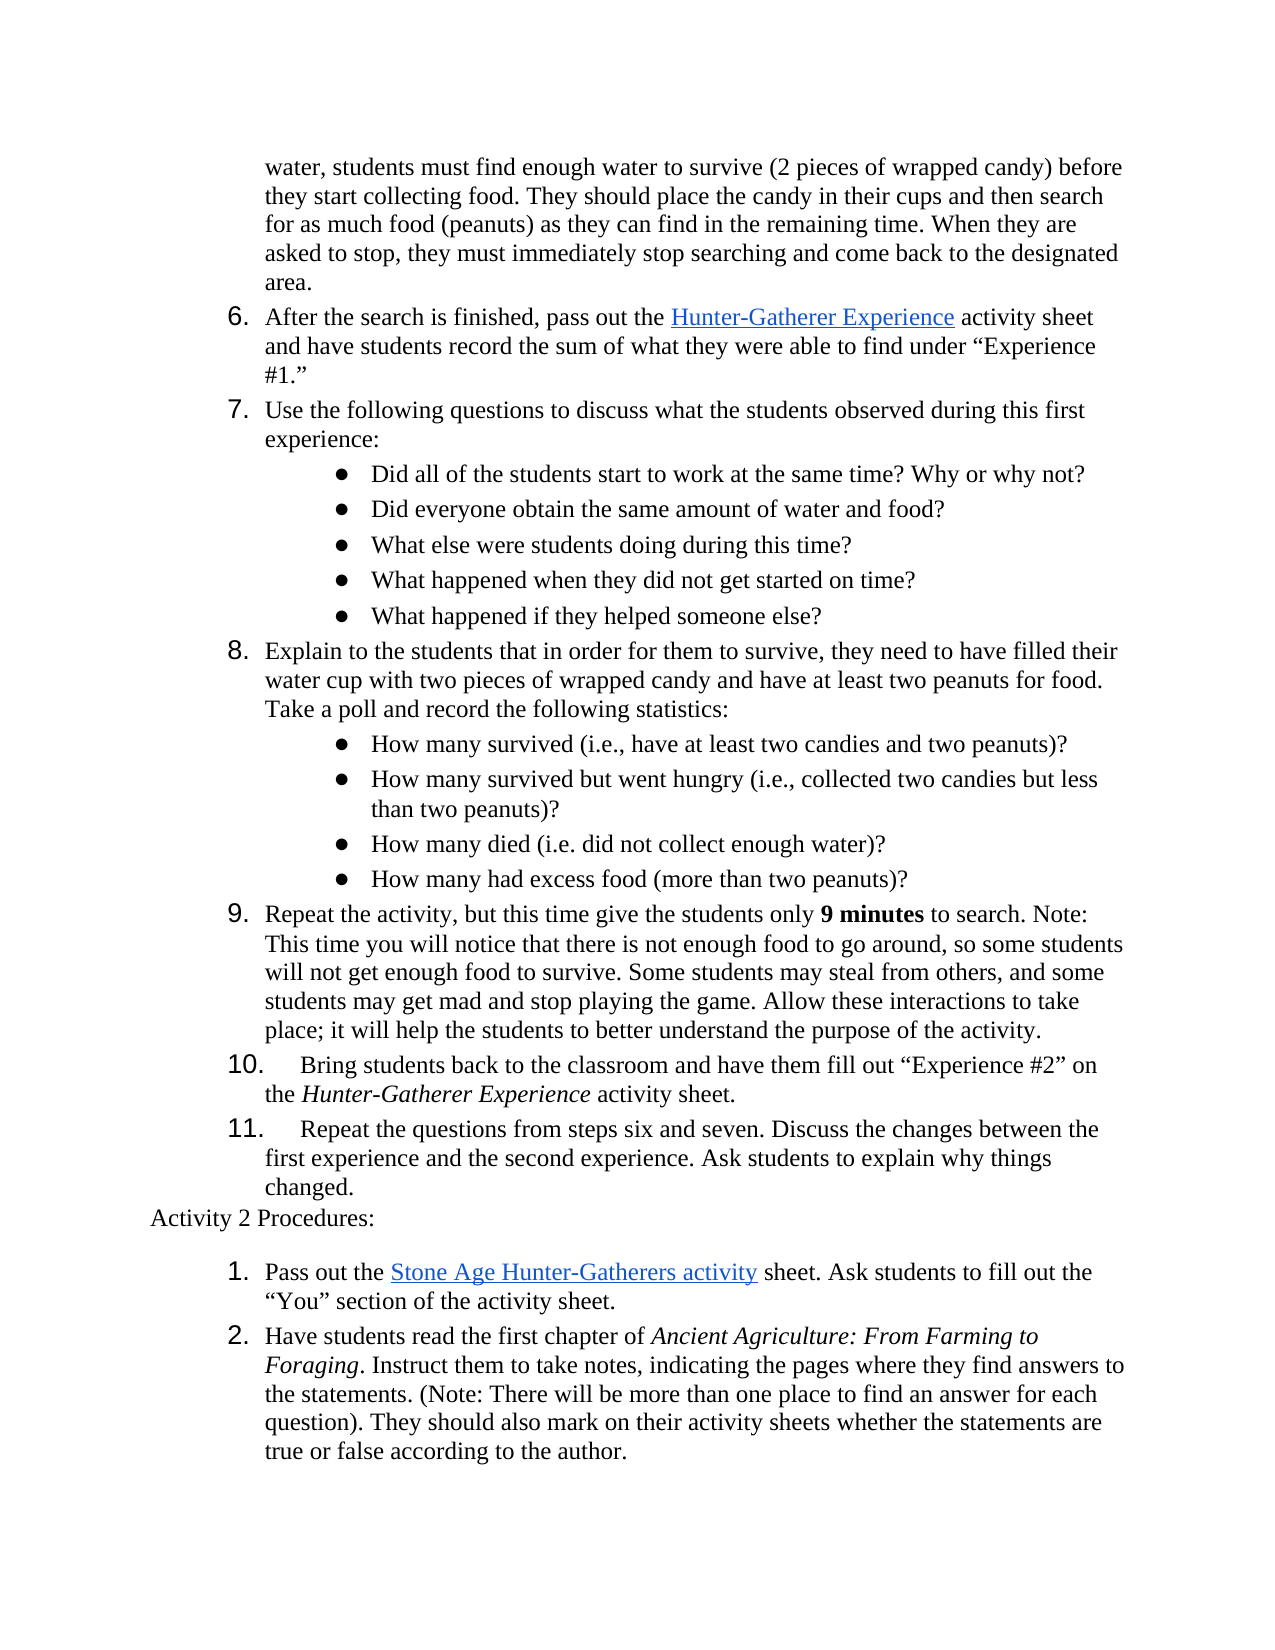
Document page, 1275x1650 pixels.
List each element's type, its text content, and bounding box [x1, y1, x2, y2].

text Activity 2 Procedures: [150, 1203, 1125, 1232]
list Did everyone obtain the same amount of water and food? [333, 490, 1125, 526]
list Bring students back to the classroom and have them fill out “Experience #2” on the Hunter-Gatherer Experience activity sheet. [227, 1046, 1125, 1110]
list What else were students doing during this time? [333, 526, 1125, 561]
list How many died (i.e. did not collect enough water)? [333, 824, 1125, 860]
list Have students read the first chapter of Ancient Agriculture: From Farming to Foraging. Instruct them to take notes, indicating the pages where they find answers to the statements. (Note: There will be more than one place to find an answer for each question). They should also mark on their activity sheets whether the statements are true or false according to the author. [227, 1317, 1125, 1467]
list Repeat the activity, but this time give the students only 9 minutes to search. Note: This time you will notice that there is not enough food to go around, so some students will not get enough food to survive. Some students may steal from others, and some students may get mad and stop playing the game. Allow these interactions to take place; it will help the students to better understand the purpose of the activity. [227, 895, 1125, 1046]
list How many survived (i.e., have at least two candies and two peanuts)? [333, 725, 1125, 760]
list What happened if they helped someone else? [333, 597, 1125, 632]
list How many survived but went hungry (i.e., collected two candies but less than two peanuts)? [333, 760, 1125, 824]
list Repeat the questions from steps six and seven. Discuss the changes between the first experience and the second experience. Ask students to explain why things changed. [227, 1110, 1125, 1203]
list What happened when they did not get started on time? [333, 561, 1125, 597]
list How many had excess food (more than two peanuts)? [333, 860, 1125, 895]
list Explain to the students that in order for them to survive, they need to have filled their water cup with two pieces of wrapped candy and have at least two peanuts for food. Take a poll and record the following statistics: [227, 632, 1125, 725]
list Pass out the Stone Age Hunter-Gatherers activity sheet. Ask students to fill out the “You” section of the activity sheet. [227, 1252, 1125, 1317]
list After the search is finished, pass out the Hunter-Gatherer Experience activity sheet and have students record the sum of what they were able to find under “Experience #1.” [227, 298, 1125, 391]
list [227, 150, 1125, 298]
list Did all of the students start to work at the same time? Why or why not? [333, 455, 1125, 490]
list Use the following questions to discuss what the students observed during this first experience: [227, 391, 1125, 455]
